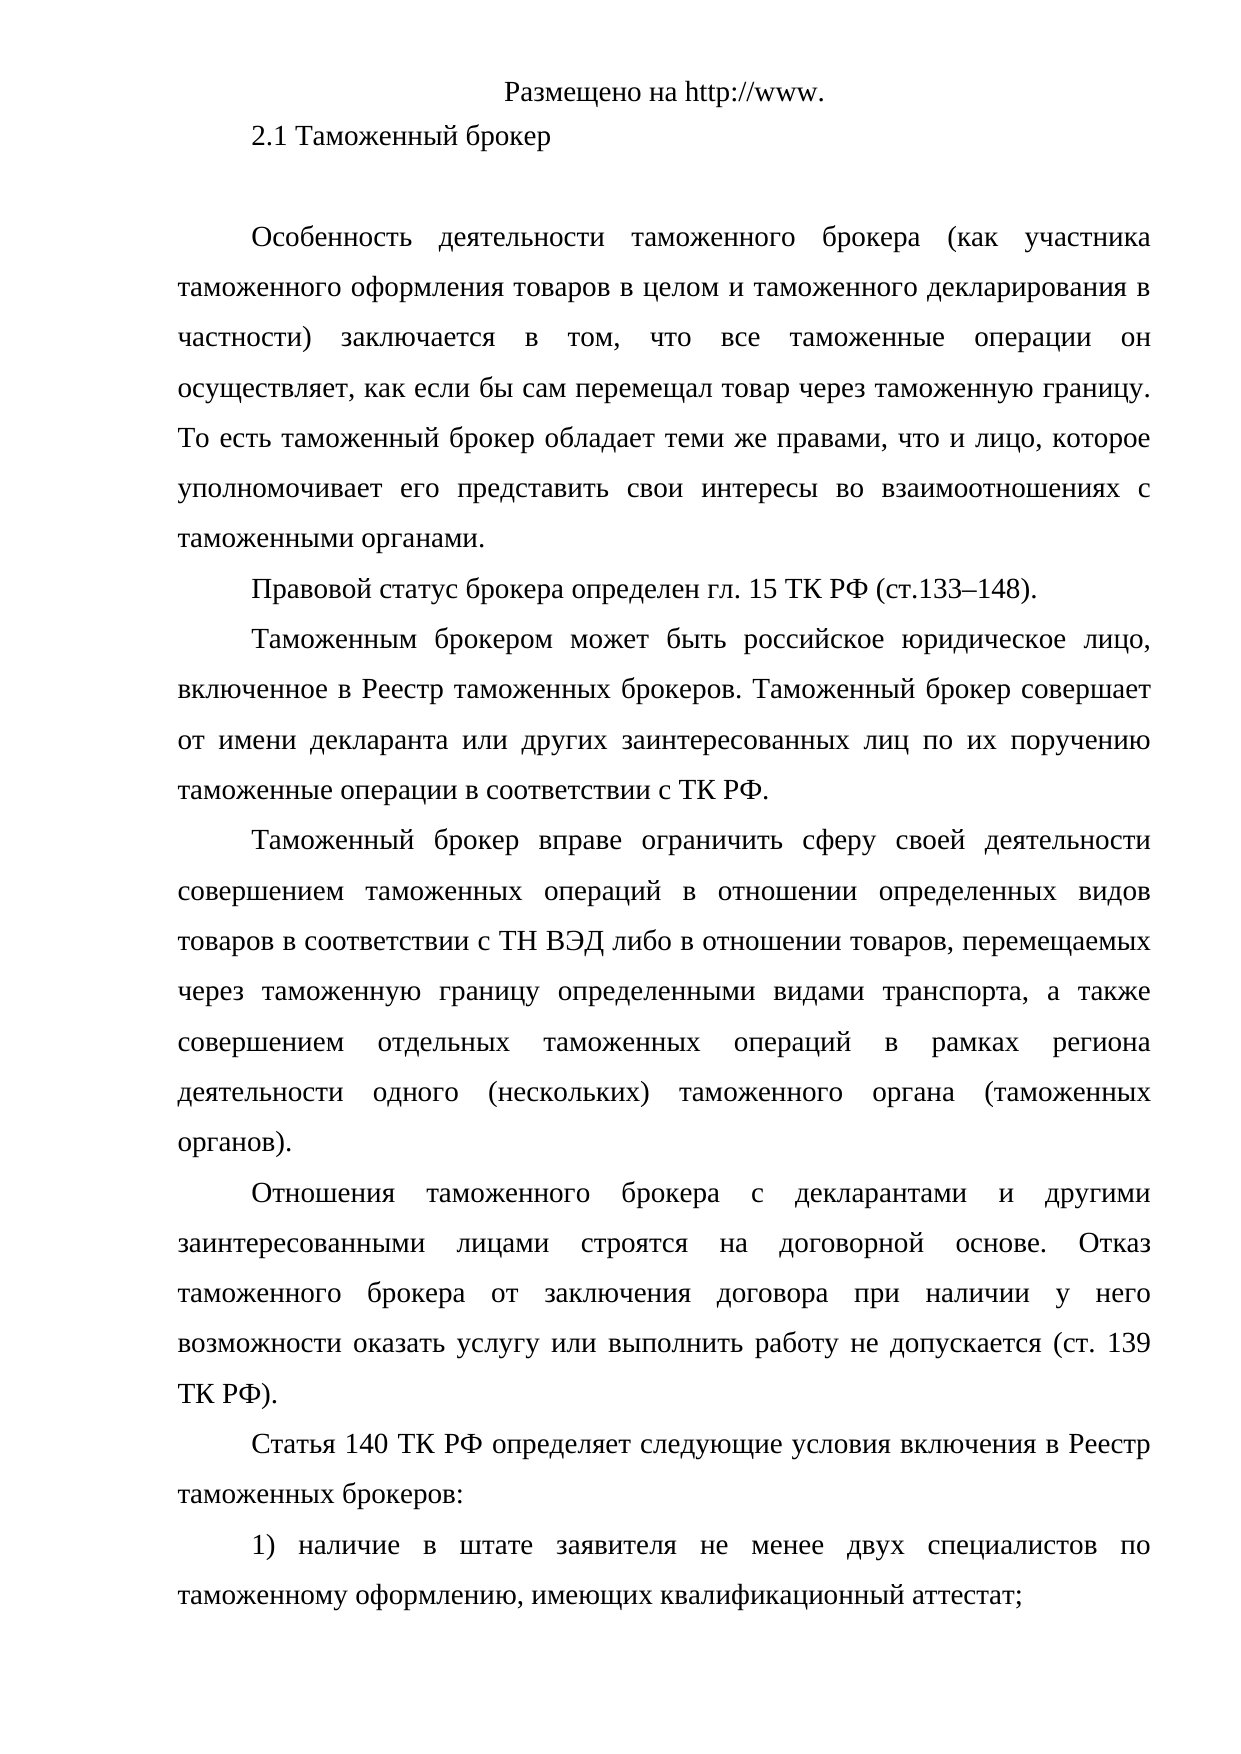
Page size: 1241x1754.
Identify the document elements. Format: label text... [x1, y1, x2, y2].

text 2.1 Таможенный брокер [177, 118, 1152, 152]
text Особенность деятельности таможенного брокера (как участника таможенного оформления товаров в целом и таможенного декларирования в частности) заключается в том, что все таможенные операции он осуществляет, как если бы сам перемещал товар через таможенную границу. То есть таможенный брокер обладает теми же правами, что и лицо, которое уполномочивает его представить свои интересы во взаимоотношениях с таможенными органами. [177, 219, 1152, 554]
text Правовой статус брокера определен гл. 15 ТК РФ (ст.133–148). [177, 571, 1152, 604]
text 1) наличие в штате заявителя не менее двух специалистов по таможенному оформлению, имеющих квалификационный аттестат; [177, 1527, 1152, 1611]
text Отношения таможенного брокера с декларантами и другими заинтересованными лицами строятся на договорной основе. Отказ таможенного брокера от заключения договора при наличии у него возможности оказать услугу или выполнить работу не допускается (ст. 139 ТК РФ). [177, 1175, 1152, 1409]
text Таможенный брокер вправе ограничить сферу своей деятельности совершением таможенных операций в отношении определенных видов товаров в соответствии с ТН ВЭД либо в отношении товаров, перемещаемых через таможенную границу определенными видами транспорта, а также совершением отдельных таможенных операций в рамках региона деятельности одного (нескольких) таможенного органа (таможенных органов). [177, 822, 1152, 1158]
text Статья 140 ТК РФ определяет следующие условия включения в Реестр таможенных брокеров: [177, 1426, 1152, 1510]
text Таможенным брокером может быть российское юридическое лицо, включенное в Реестр таможенных брокеров. Таможенный брокер совершает от имени декларанта или других заинтересованных лиц по их поручению таможенные операции в соответствии с ТК РФ. [177, 621, 1152, 806]
